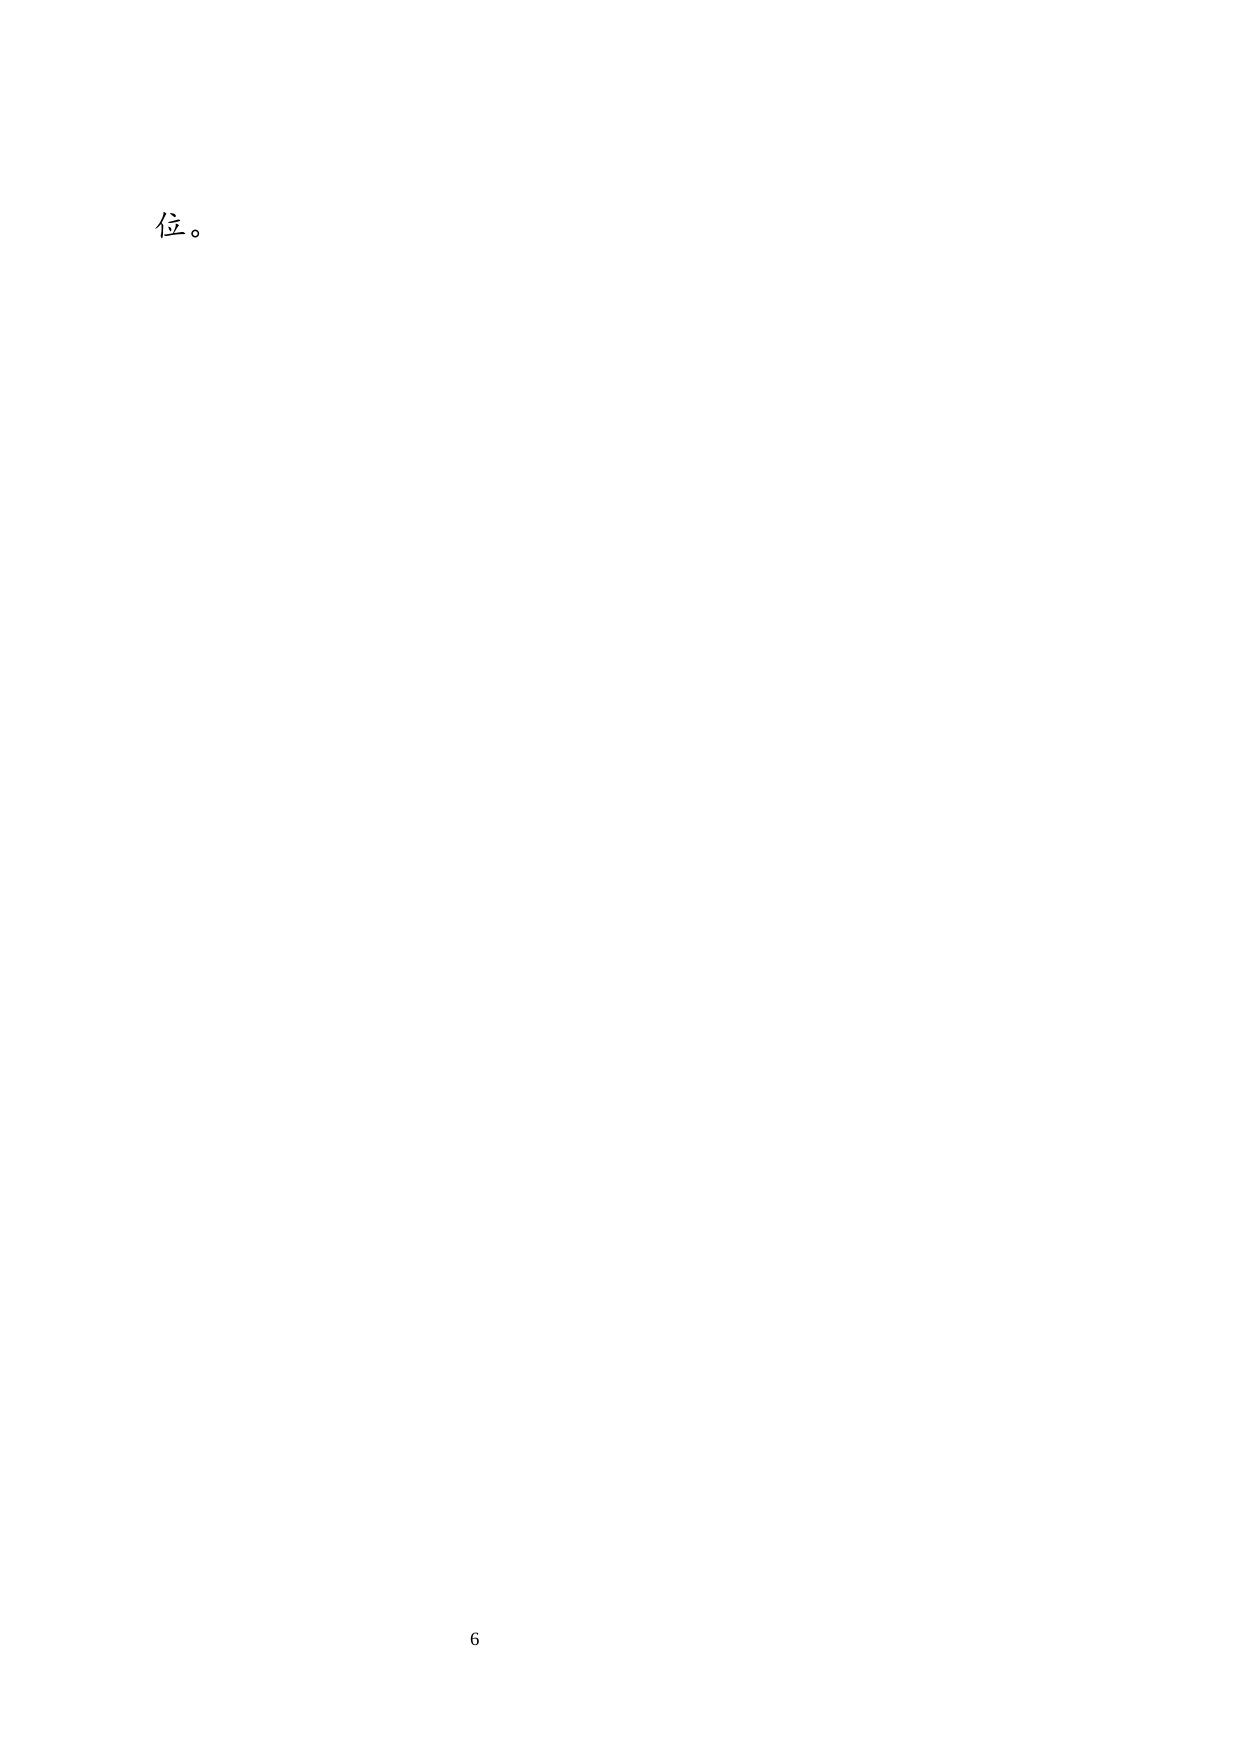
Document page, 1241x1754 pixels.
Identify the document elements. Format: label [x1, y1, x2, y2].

text [153, 183, 1072, 242]
